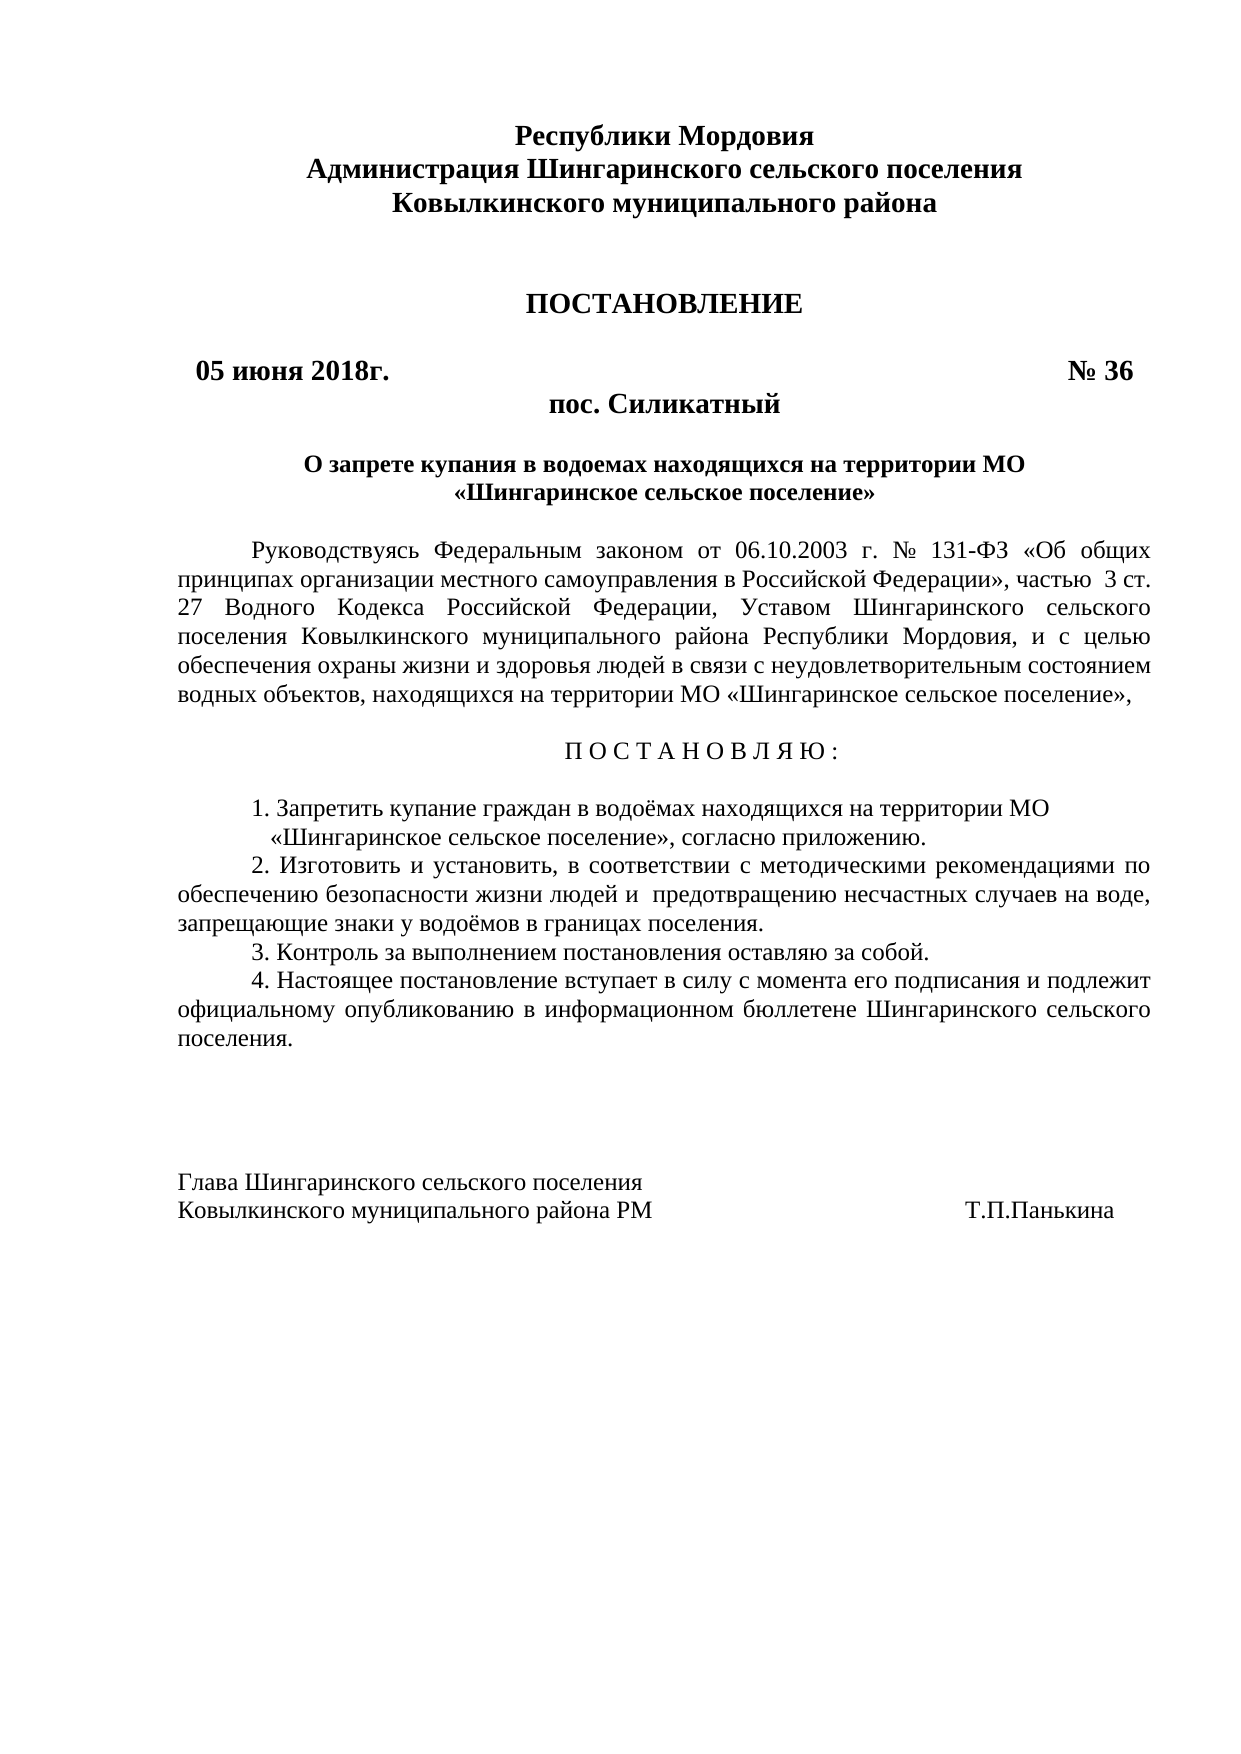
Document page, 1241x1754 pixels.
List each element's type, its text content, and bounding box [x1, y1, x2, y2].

text Ковылкинского муниципального района РМ Т.П.Панькина [177, 1196, 1152, 1224]
text П О С Т А Н О В Л Я Ю : [177, 736, 1152, 765]
text Администрация Шингаринского сельского поселения [177, 152, 1152, 185]
text 3. Контроль за выполнением постановления оставляю за собой. [177, 937, 1152, 966]
text 2. Изготовить и установить, в соответствии с методическими рекомендациями по обеспечению безопасности жизни людей и предотвращению несчастных случаев на воде, запрещающие знаки у водоёмов в границах поселения. [177, 851, 1152, 937]
text «Шингаринское сельское поселение» [177, 477, 1152, 506]
text 05 июня 2018г. № 36 [177, 353, 1152, 386]
text ПОСТАНОВЛЕНИЕ [177, 286, 1152, 319]
text 1. Запретить купание граждан в водоёмах находящихся на территории МО [177, 793, 1152, 822]
text Ковылкинского муниципального района [177, 185, 1152, 219]
text пос. Силикатный [177, 386, 1152, 420]
text Глава Шингаринского сельского поселения [177, 1167, 1152, 1196]
text Республики Мордовия [177, 118, 1152, 152]
text «Шингаринское сельское поселение», согласно приложению. [177, 822, 1152, 851]
text 4. Настоящее постановление вступает в силу с момента его подписания и подлежит официальному опубликованию в информационном бюллетене Шингаринского сельского поселения. [177, 966, 1152, 1052]
text Руководствуясь Федеральным законом от 06.10.2003 г. № 131-ФЗ «Об общих принципах организации местного самоуправления в Российской Федерации», частью 3 ст. 27 Водного Кодекса Российской Федерации, Уставом Шингаринского сельского поселения Ковылкинского муниципального района Республики Мордовия, и с целью обеспечения охраны жизни и здоровья людей в связи с неудовлетворительным состоянием водных объектов, находящихся на территории МО «Шингаринское сельское поселение», [177, 535, 1152, 707]
text О запрете купания в водоемах находящихся на территории МО [177, 449, 1152, 477]
